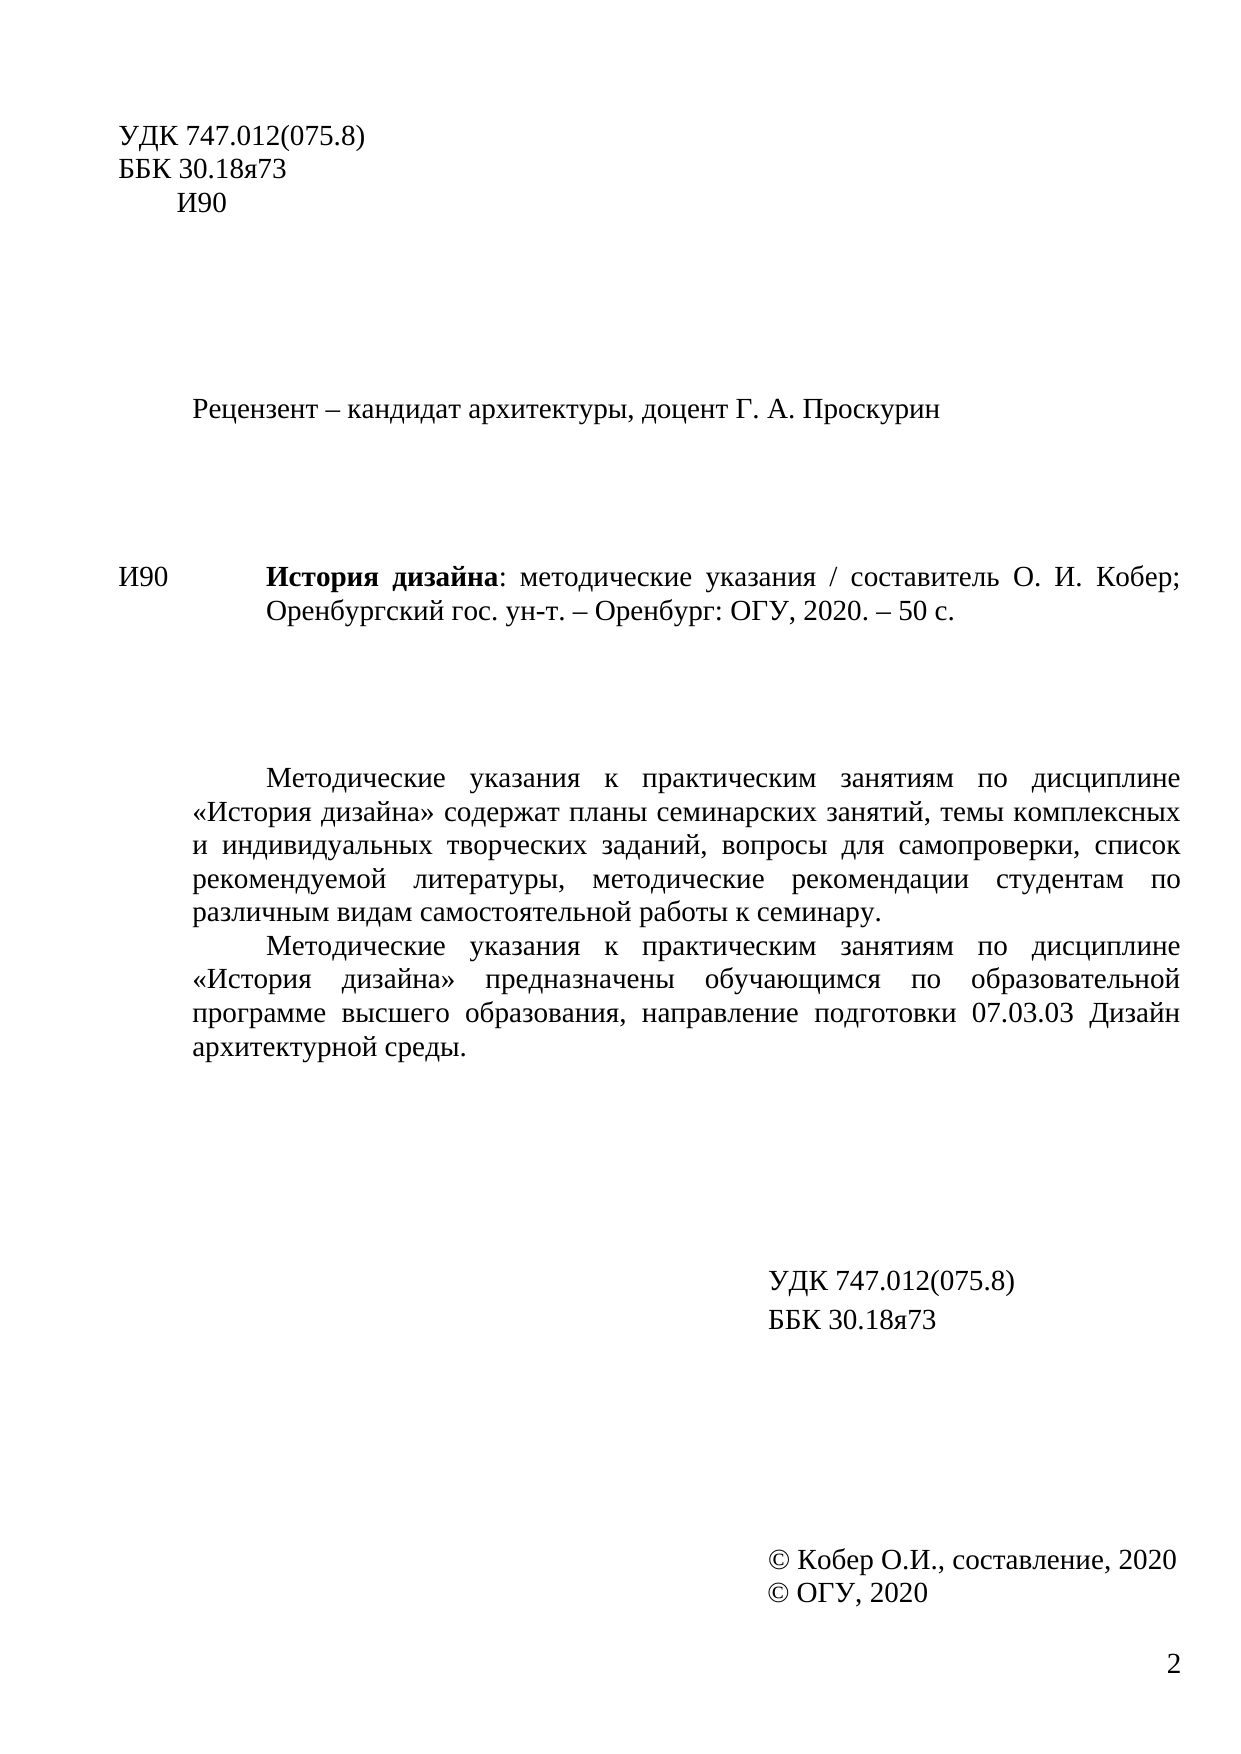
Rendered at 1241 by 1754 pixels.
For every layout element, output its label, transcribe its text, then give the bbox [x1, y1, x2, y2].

text Методические указания к практическим занятиям по дисциплине «История дизайна» содержат планы семинарских занятий, темы комплексных и индивидуальных творческих заданий, вопросы для самопроверки, список рекомендуемой литературы, методические рекомендации студентам по различным видам самостоятельной работы к семинару. [192, 760, 1181, 928]
text © Кобер О.И., составление, 2020 [118, 1542, 1181, 1575]
text ББК 30.18я73 [768, 1302, 1181, 1336]
text И90 [118, 185, 1181, 219]
text И90 История дизайна: методические указания / составитель О. И. Кобер; Оренбургский гос. ун-т. – Оренбург: ОГУ, 2020. – 50 с. [118, 559, 1181, 626]
text © ОГУ, 2020 [118, 1575, 1181, 1609]
text УДК 747.012(075.8) [118, 118, 1181, 152]
text Методические указания к практическим занятиям по дисциплине «История дизайна» предназначены обучающимся по образовательной программе высшего образования, направление подготовки 07.03.03 Дизайн архитектурной среды. [192, 928, 1181, 1062]
text Рецензент – кандидат архитектуры, доцент Г. А. Проскурин [118, 391, 1181, 425]
text УДК 747.012(075.8) [768, 1263, 1181, 1297]
text ББК 30.18я73 [118, 152, 1181, 185]
